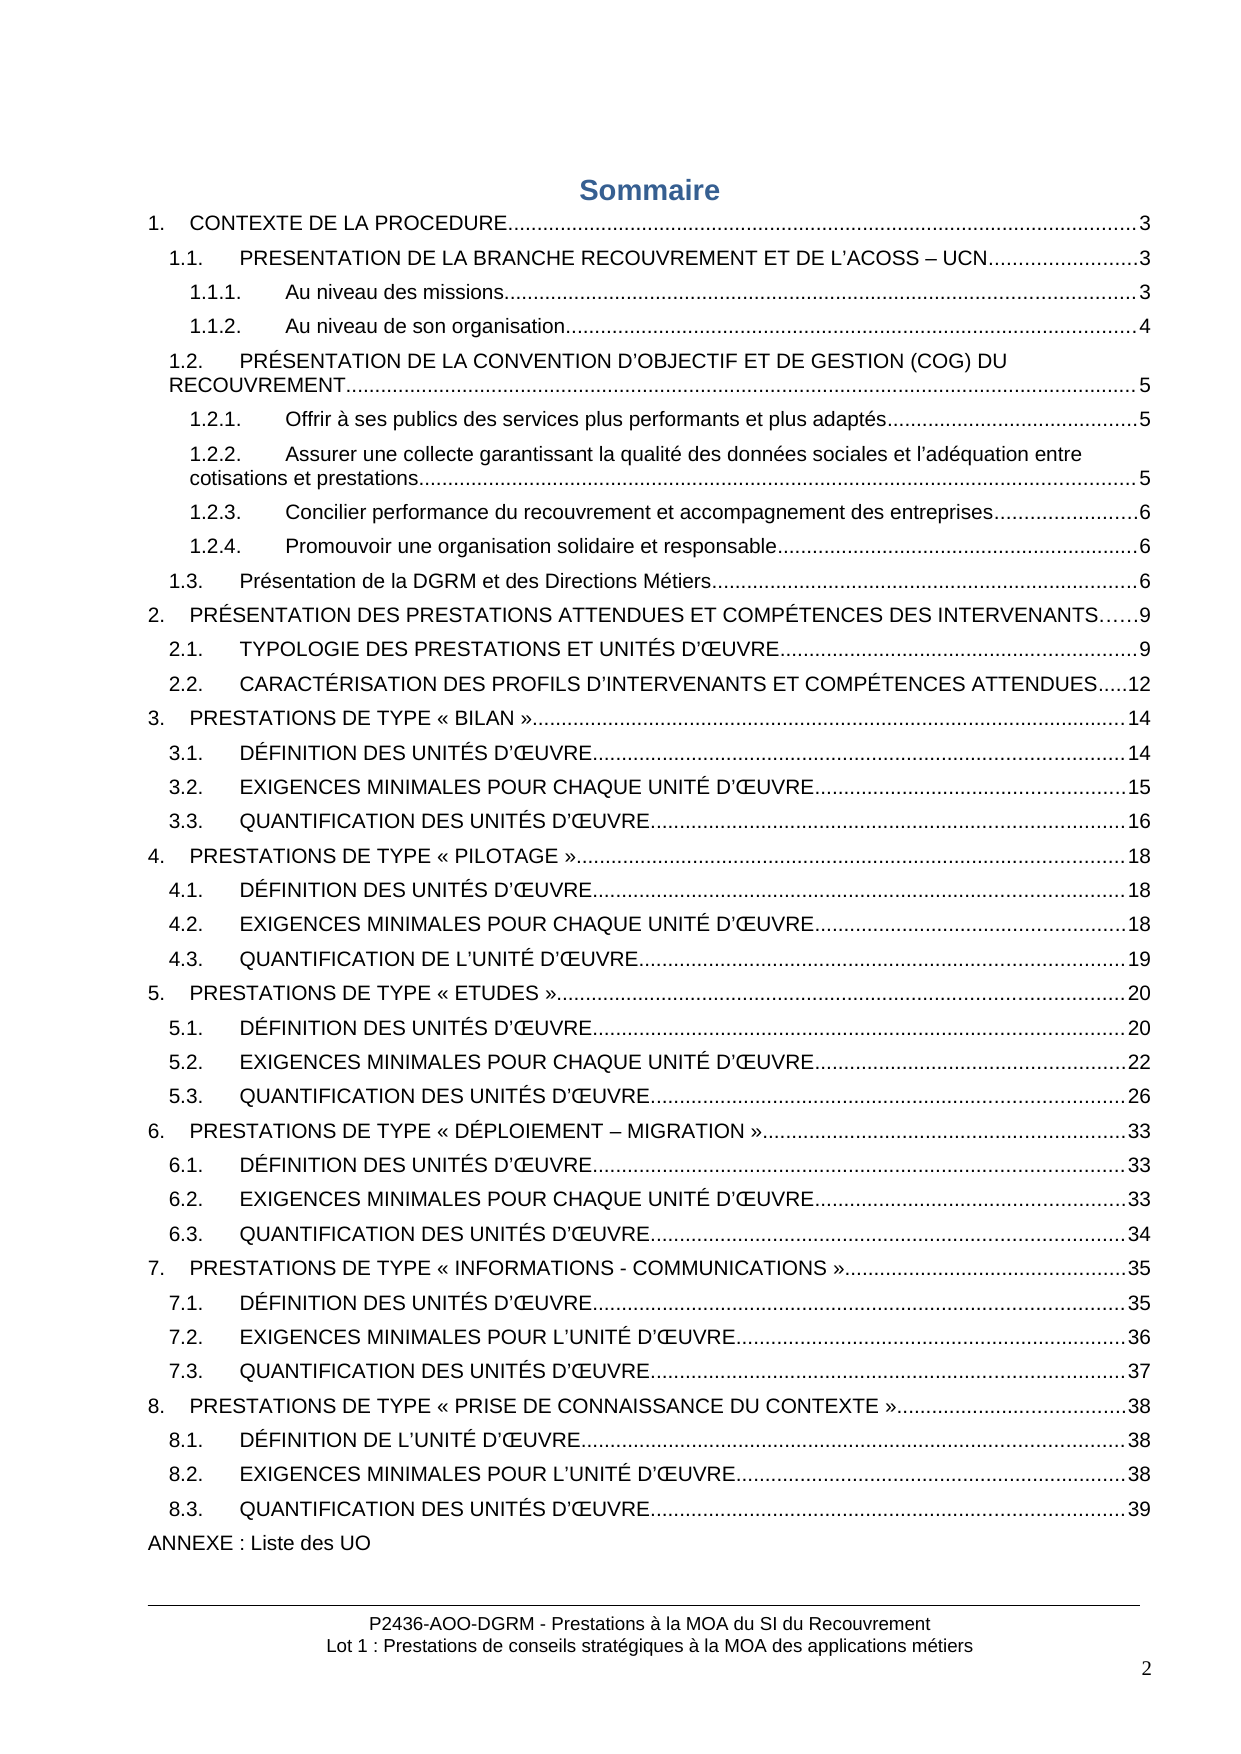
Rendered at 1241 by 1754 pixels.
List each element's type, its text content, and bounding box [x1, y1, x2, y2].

text 1.1. PRESENTATION DE LA BRANCHE RECOUVREMENT ET DE L’ACOSS – UCN 3 [168, 246, 1152, 269]
text 7.2. Exigences minimales pour L’Unité d’œuvre 36 [168, 1325, 1152, 1349]
text 5.3. Quantification des Unités d’œuvre 26 [168, 1084, 1152, 1108]
text 1.2.2. Assurer une collecte garantissant la qualité des données sociales et l’adéquation entre cotisations et prestations 5 [189, 441, 1152, 489]
text 8.1. Définition de L’Unité d’œuvre 38 [168, 1428, 1152, 1452]
text 1.1.2. Au niveau de son organisation 4 [189, 314, 1152, 338]
text 1.2.4. Promouvoir une organisation solidaire et responsable 6 [189, 534, 1152, 558]
text 5. Prestations de type « Etudes » 20 [148, 981, 1152, 1005]
text 1.2.3. Concilier performance du recouvrement et accompagnement des entreprises 6 [189, 500, 1152, 524]
text 7.3. Quantification des Unités d’œuvre 37 [168, 1359, 1152, 1383]
text 5.1. Définition des Unités d’œuvre 20 [168, 1015, 1152, 1039]
text 3. Prestations de type « BILAN » 14 [148, 706, 1152, 730]
text 3.3. Quantification des Unités d’œuvre 16 [168, 809, 1152, 833]
text 1.2. Présentation de la Convention d’objectif et de gestion (COG) du recouvrement 5 [168, 349, 1152, 397]
text 3.2. Exigences minimales pour chaque Unité d’œuvre 15 [168, 775, 1152, 799]
text 1. CONTEXTE DE LA PROCEDURE 3 [148, 211, 1152, 235]
text 2. Présentation des prestations attendues et compétences des intervenants 9 [148, 603, 1152, 627]
text 4.3. Quantification de L’Unité d’œuvre 19 [168, 947, 1152, 971]
text 4. Prestations de type « Pilotage » 18 [148, 843, 1152, 867]
text 4.2. Exigences minimales pour chaque Unité d’œuvre 18 [168, 912, 1152, 936]
text 8.3. Quantification des Unités d’œuvre 39 [168, 1497, 1152, 1521]
text 6.1. Définition des Unités d’œuvre 33 [168, 1153, 1152, 1177]
text 6. Prestations de type « Déploiement – Migration » 33 [148, 1118, 1152, 1142]
text 7. Prestations de type « Informations - communications » 35 [148, 1256, 1152, 1280]
text ANNEXE : Liste des UO [148, 1531, 1152, 1555]
text 8.2. Exigences minimales pour L’Unité d’œuvre 38 [168, 1462, 1152, 1486]
text 7.1. Définition des Unités d’œuvre 35 [168, 1290, 1152, 1314]
text 3.1. Définition des Unités d’œuvre 14 [168, 740, 1152, 764]
text 5.2. Exigences minimales pour chaque Unité d’œuvre 22 [168, 1050, 1152, 1074]
text 4.1. Définition des Unités d’œuvre 18 [168, 878, 1152, 902]
subtitle Sommaire [148, 173, 1152, 206]
text 1.3. Présentation de la DGRM et des Directions Métiers 6 [168, 568, 1152, 592]
text 2.2. Caractérisation des profils d’intervenants et compétences attendues 12 [168, 672, 1152, 696]
text 2.1. Typologie des prestations et unités d’œuvre 9 [168, 637, 1152, 661]
text 6.3. Quantification des Unités d’œuvre 34 [168, 1222, 1152, 1246]
text 1.1.1. Au niveau des missions 3 [189, 280, 1152, 304]
text 6.2. Exigences minimales pour chaque Unité d’œuvre 33 [168, 1187, 1152, 1211]
text 1.2.1. Offrir à ses publics des services plus performants et plus adaptés 5 [189, 407, 1152, 431]
text 8. Prestations de type « Prise de connaissance du contexte » 38 [148, 1393, 1152, 1417]
